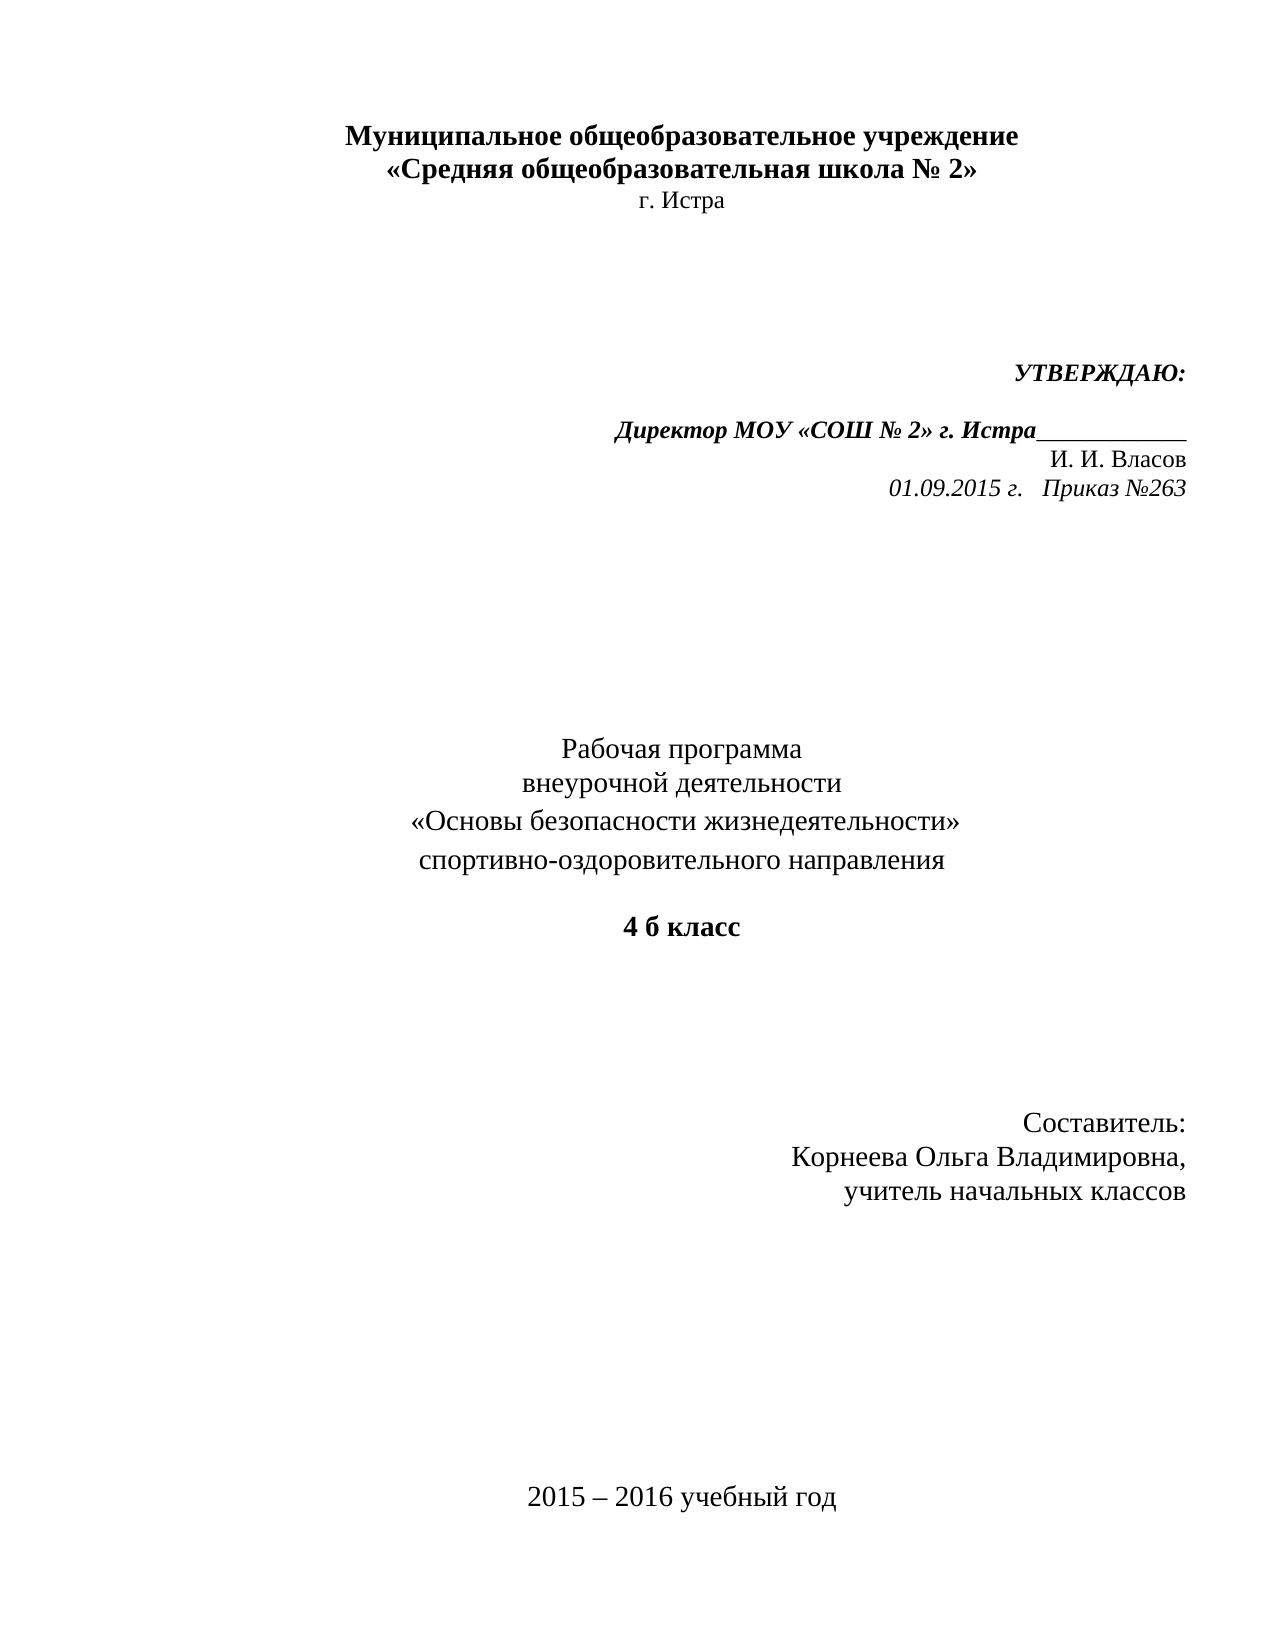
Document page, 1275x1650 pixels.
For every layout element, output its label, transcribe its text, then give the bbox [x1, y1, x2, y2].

text 2015 – 2016 учебный год [177, 1479, 1186, 1513]
text Корнеева Ольга Владимировна, [177, 1139, 1186, 1173]
text И. И. Власов [177, 444, 1186, 473]
text Составитель: [177, 1106, 1186, 1139]
text Директор МОУ «СОШ № 2» г. Истра____________ [177, 415, 1186, 444]
text «Основы безопасности жизнедеятельности» [177, 803, 1186, 837]
text спортивно-оздоровительного направления [177, 842, 1186, 876]
text «Средняя общеобразовательная школа № 2» [177, 152, 1186, 185]
text Муниципальное общеобразовательное учреждение [177, 118, 1186, 152]
text УТВЕРЖДАЮ: [177, 358, 1186, 386]
text 01.09.2015 г. Приказ №263 [177, 473, 1186, 501]
text г. Истра [177, 185, 1186, 214]
text Рабочая программа [177, 731, 1186, 765]
text внеурочной деятельности [177, 765, 1186, 798]
text 4 б класс [177, 909, 1186, 943]
text учитель начальных классов [177, 1173, 1186, 1206]
